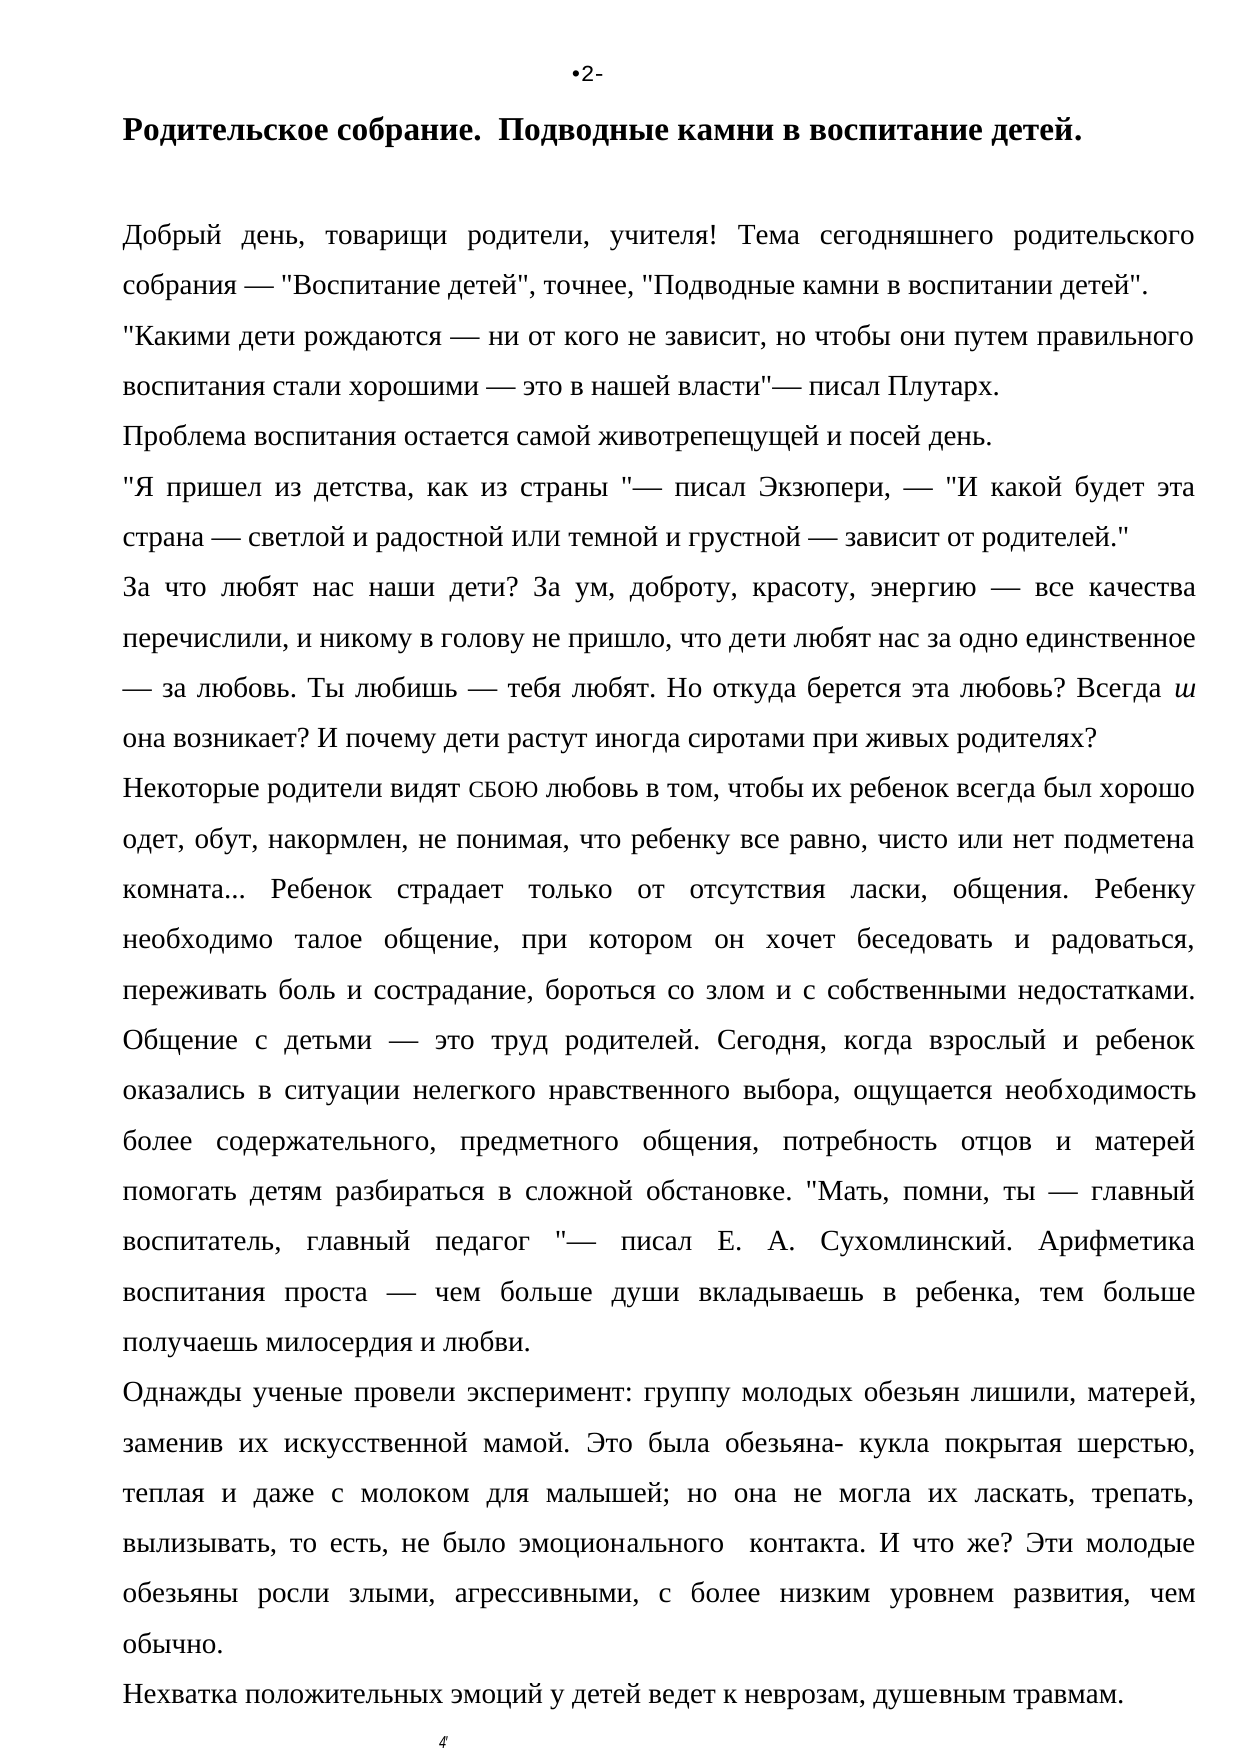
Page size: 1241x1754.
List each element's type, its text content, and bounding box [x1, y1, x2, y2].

text Проблема воспитания остается самой животрепещущей и посей день. [122, 418, 1196, 452]
text Нехватка положительных эмоций у детей ведет к неврозам, душевным травмам. [122, 1676, 1196, 1710]
text Однажды ученые провели эксперимент: группу молодых обезьян лишили, матерей, заменив их искусственной мамой. Это была обезьяна- кукла покрытая шерстью, теплая и даже с молоком для малышей; но она не могла их ласкать, трепать, вылизывать, то есть, не было эмоционального контакта. И что же? Эти молодые обезьяны росли злыми, агрессивными, с более низким уровнем развития, чем обычно. [122, 1374, 1196, 1659]
text Добрый день, товарищи родители, учителя! Тема сегодняшнего родительского собрания — "Воспитание детей", точнее, "Подводные камни в воспитании детей". [122, 217, 1196, 301]
text "Я пришел из детства, как из страны "— писал Экзюпери, — "И какой будет эта страна — светлой и радостной или темной и грустной — зависит от родителей." [122, 469, 1196, 553]
text За что любят нас наши дети? За ум, доброту, красоту, энергию — все качества перечислили, и никому в голову не пришло, что дети любят нас за одно единственное — за любовь. Ты любишь — тебя любят. Но откуда берется эта любовь? Всегда ш она возникает? И почему дети растут иногда сиротами при живых родителях? [122, 569, 1196, 754]
text Родительское собрание. Подводные камни в воспитание детей. [122, 109, 1196, 148]
text Некоторые родители видят сбою любовь в том, чтобы их ребенок всегда был хорошо одет, обут, накормлен, не понимая, что ребенку все равно, чисто или нет подметена комната... Ребенок страдает только от отсутствия ласки, общения. Ребенку необходимо талое общение, при котором он хочет беседовать и радоваться, переживать боль и сострадание, бороться со злом и с собственными недостатками. Общение с детьми — это труд родителей. Сегодня, когда взрослый и ребенок оказались в ситуации нелегкого нравственного выбора, ощущается необходимость более содержательного, предметного общения, потребность отцов и матерей помогать детям разбираться в сложной обстановке. "Мать, помни, ты — главный воспитатель, главный педагог "— писал Е. А. Сухомлинский. Арифметика воспитания проста — чем больше души вкладываешь в ребенка, тем больше получаешь милосердия и любви. [122, 771, 1196, 1358]
text "Какими дети рождаются — ни от кого не зависит, но чтобы они путем правильного воспитания стали хорошими — это в нашей власти"— писал Плутарх. [122, 318, 1196, 402]
